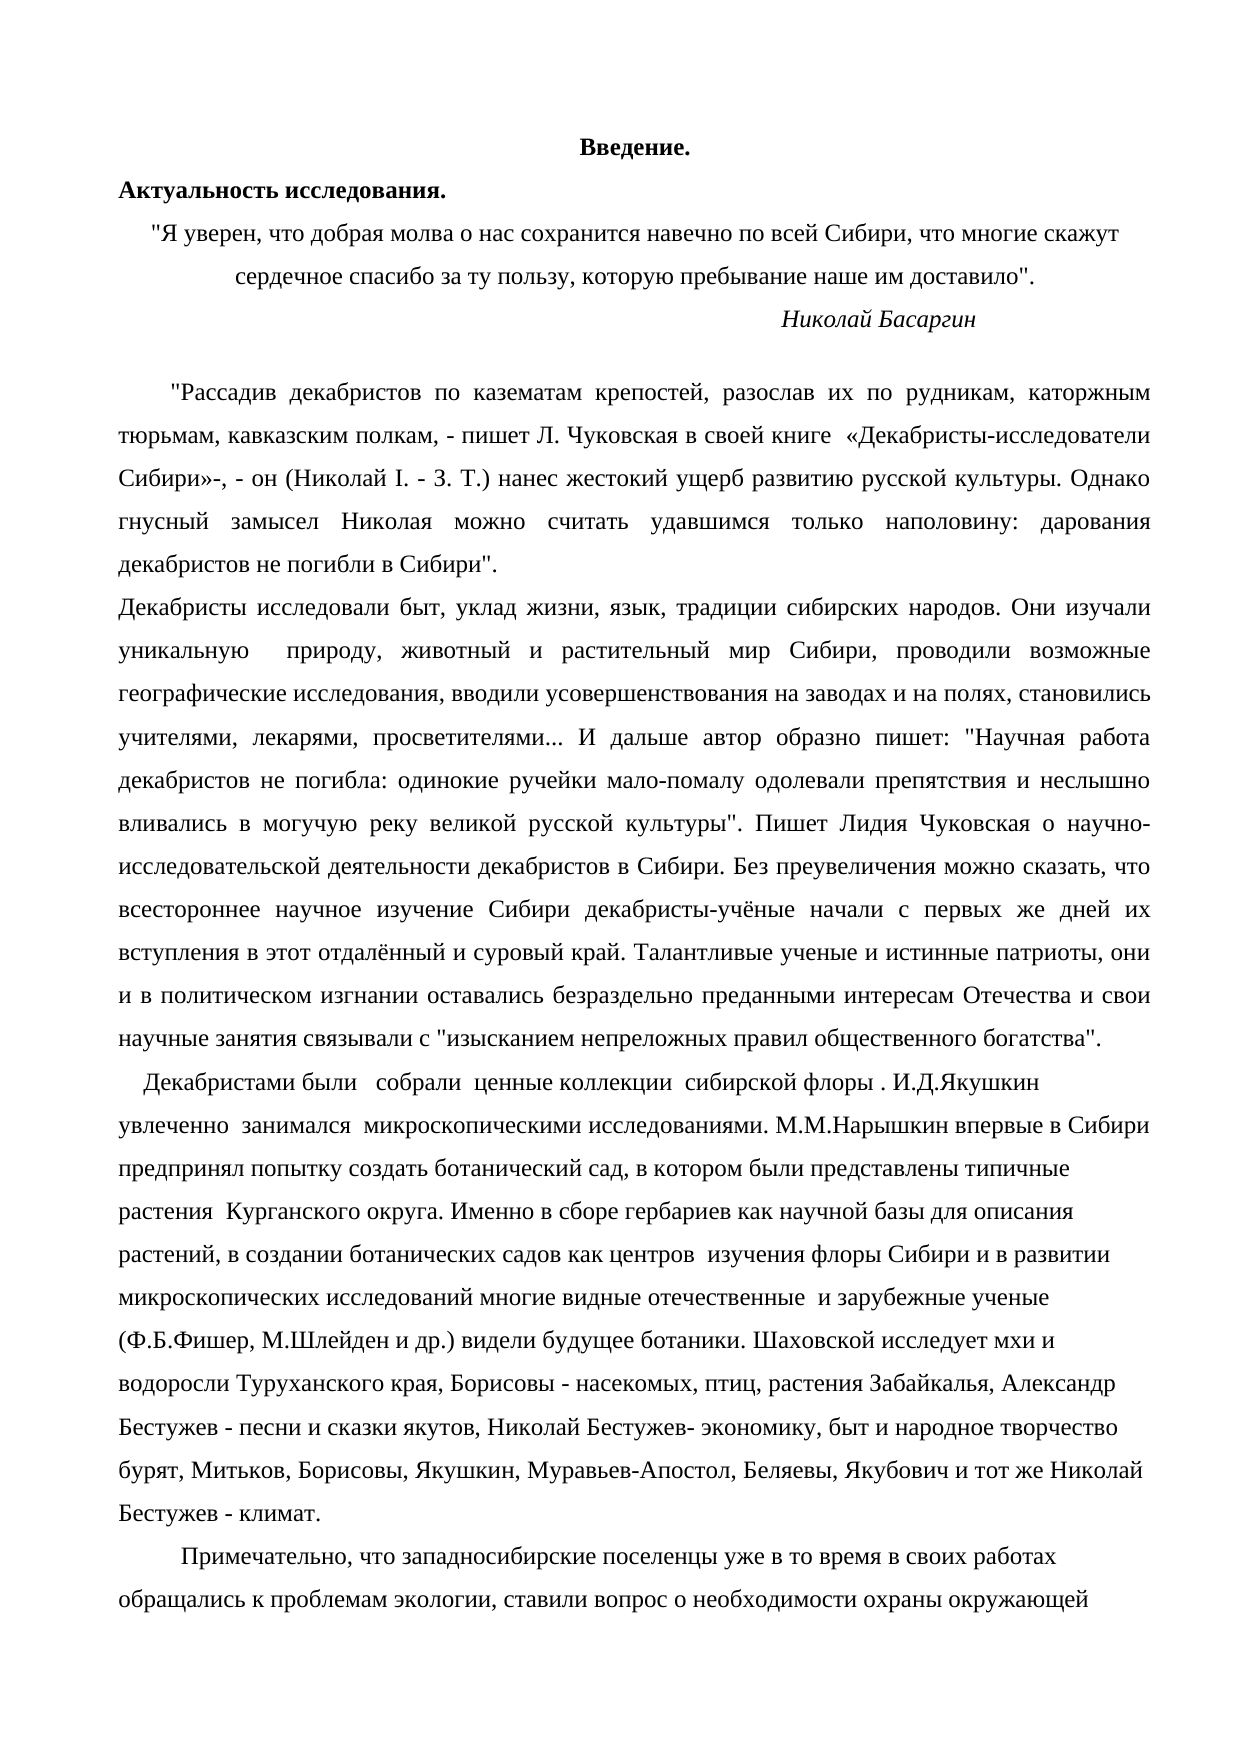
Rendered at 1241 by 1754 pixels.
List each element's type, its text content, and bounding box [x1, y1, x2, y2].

text Введение. [118, 132, 1152, 161]
text Актуальность исследования. [118, 175, 1152, 204]
text "Рассадив декабристов по казематам крепостей, разослав их по рудникам, каторжным тюрьмам, кавказским полкам, - пишет Л. Чуковская в своей книге «Декабристы-исследователи Сибири»-, - он (Николай I. - З. Т.) нанес жестокий ущерб развитию русской культуры. Однако гнусный замысел Николая можно считать удавшимся только наполовину: дарования декабристов не погибли в Сибири". [118, 377, 1152, 578]
text Николай Басаргин [118, 304, 1152, 333]
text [118, 1541, 1152, 1613]
text "Я уверен, что добрая молва о нас сохранится навечно по всей Сибири, что многие скажут сердечное спасибо за ту пользу, которую пребывание наше им доставило". [118, 218, 1152, 290]
text Декабристами были собрали ценные коллекции сибирской флоры . И.Д.Якушкин увлеченно занимался микроскопическими исследованиями. М.М.Нарышкин впервые в Сибири предпринял попытку создать ботанический сад, в котором были представлены типичные растения Курганского округа. Именно в сборе гербариев как научной базы для описания растений, в создании ботанических садов как центров изучения флоры Сибири и в развитии микроскопических исследований многие видные отечественные и зарубежные ученые (Ф.Б.Фишер, М.Шлейден и др.) видели будущее ботаники. Шаховской исследует мхи и водоросли Туруханского края, Борисовы - насекомых, птиц, растения Забайкалья, Александр Бестужев - песни и сказки якутов, Николай Бестужев- экономику, быт и народное творчество бурят, Митьков, Борисовы, Якушкин, Муравьев-Апостол, Беляевы, Якубович и тот же Николай Бестужев - климат. [118, 1067, 1152, 1527]
text Декабристы исследовали быт, уклад жизни, язык, традиции сибирских народов. Они изучали уникальную природу, животный и растительный мир Сибири, проводили возможные географические исследования, вводили усовершенствования на заводах и на полях, становились учителями, лекарями, просветителями... И дальше автор образно пишет: "Научная работа декабристов не погибла: одинокие ручейки мало-помалу одолевали препятствия и неслышно вливались в могучую реку великой русской культуры". Пишет Лидия Чуковская о научно-исследовательской деятельности декабристов в Сибири. Без преувеличения можно сказать, что всестороннее научное изучение Сибири декабристы-учёные начали с первых же дней их вступления в этот отдалённый и суровый край. Талантливые ученые и истинные патриоты, они и в политическом изгнании оставались безраздельно преданными интересам Отечества и свои научные занятия связывали с "изысканием непреложных правил общественного богатства". [118, 592, 1152, 1052]
